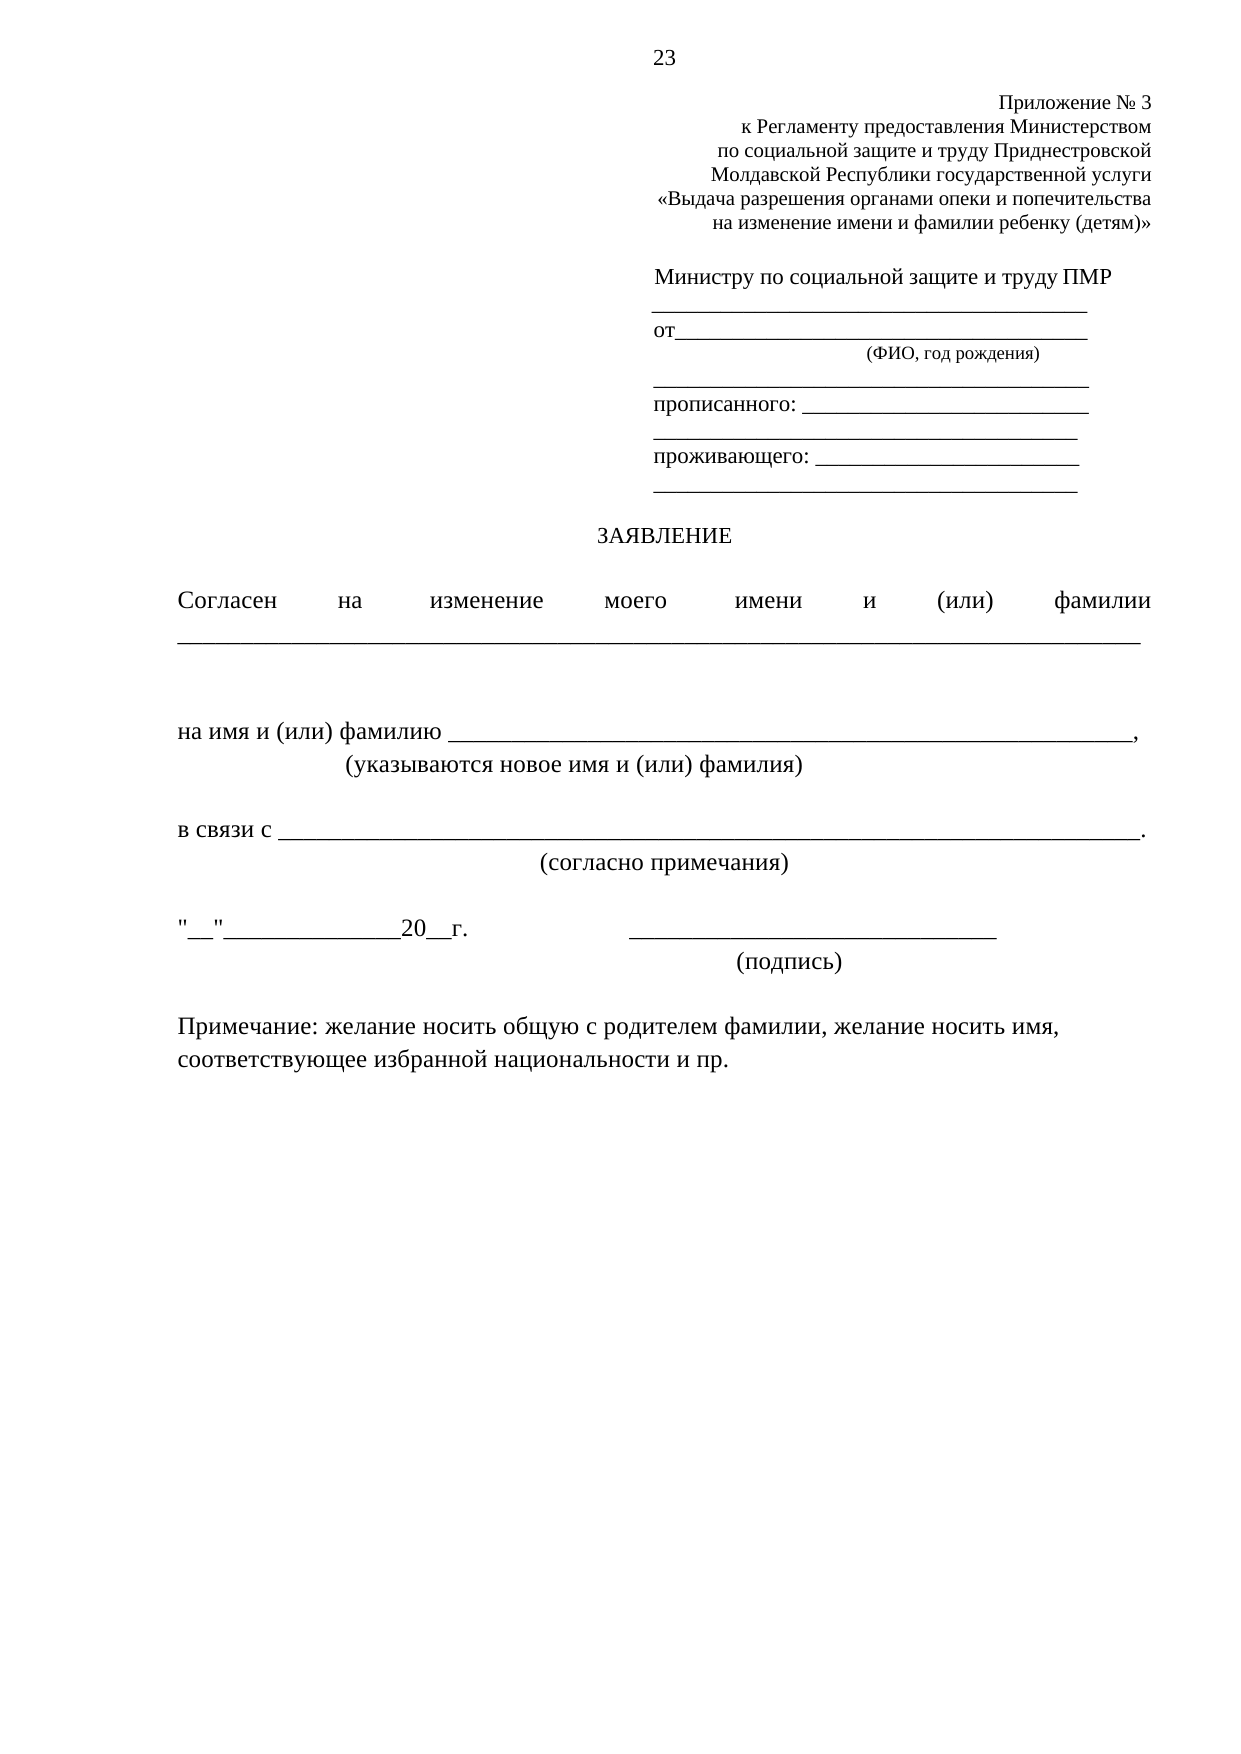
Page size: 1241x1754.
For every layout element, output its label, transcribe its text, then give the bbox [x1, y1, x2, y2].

text (согласно примечания) [177, 843, 1152, 876]
text «Выдача разрешения органами опеки и попечительства [177, 186, 1152, 210]
text проживающего: _______________________ [591, 443, 1152, 469]
text (указываются новое имя и (или) фамилия) [177, 745, 1152, 778]
text на имя и (или) фамилию ______________________________________________________, [177, 679, 1152, 745]
text Молдавской Республики государственной услуги [177, 162, 1152, 186]
text _____________________________________ [591, 469, 1152, 495]
text Согласен на изменение моего имени и (или) фамилии ____________________________________________________________________________ [177, 548, 1152, 646]
text прописанного: _________________________ [591, 390, 1152, 416]
text ______________________________________ [177, 289, 1226, 316]
text Примечание: желание носить общую с родителем фамилии, желание носить имя, соответствующее избранной национальности и пр. [177, 1007, 1152, 1073]
text ______________________________________ [591, 363, 1152, 390]
text (подпись) [177, 942, 1152, 974]
text _____________________________________ [591, 416, 1152, 443]
text по социальной защите и труду Приднестровской [177, 138, 1152, 162]
text в связи с ____________________________________________________________________. [177, 778, 1152, 843]
text ЗАЯВЛЕНИЕ [177, 522, 1152, 548]
text к Регламенту предоставления Министерством [177, 114, 1152, 138]
text (ФИО, год рождения) [591, 342, 1152, 363]
text от____________________________________ [591, 316, 1152, 342]
text Приложение № 3 [177, 90, 1152, 114]
text "__"______________20__г. _____________________________ [177, 876, 1152, 942]
text на изменение имени и фамилии ребенку (детям)» [177, 210, 1152, 234]
text Министру по социальной защите и труду ПМР [177, 263, 1226, 289]
